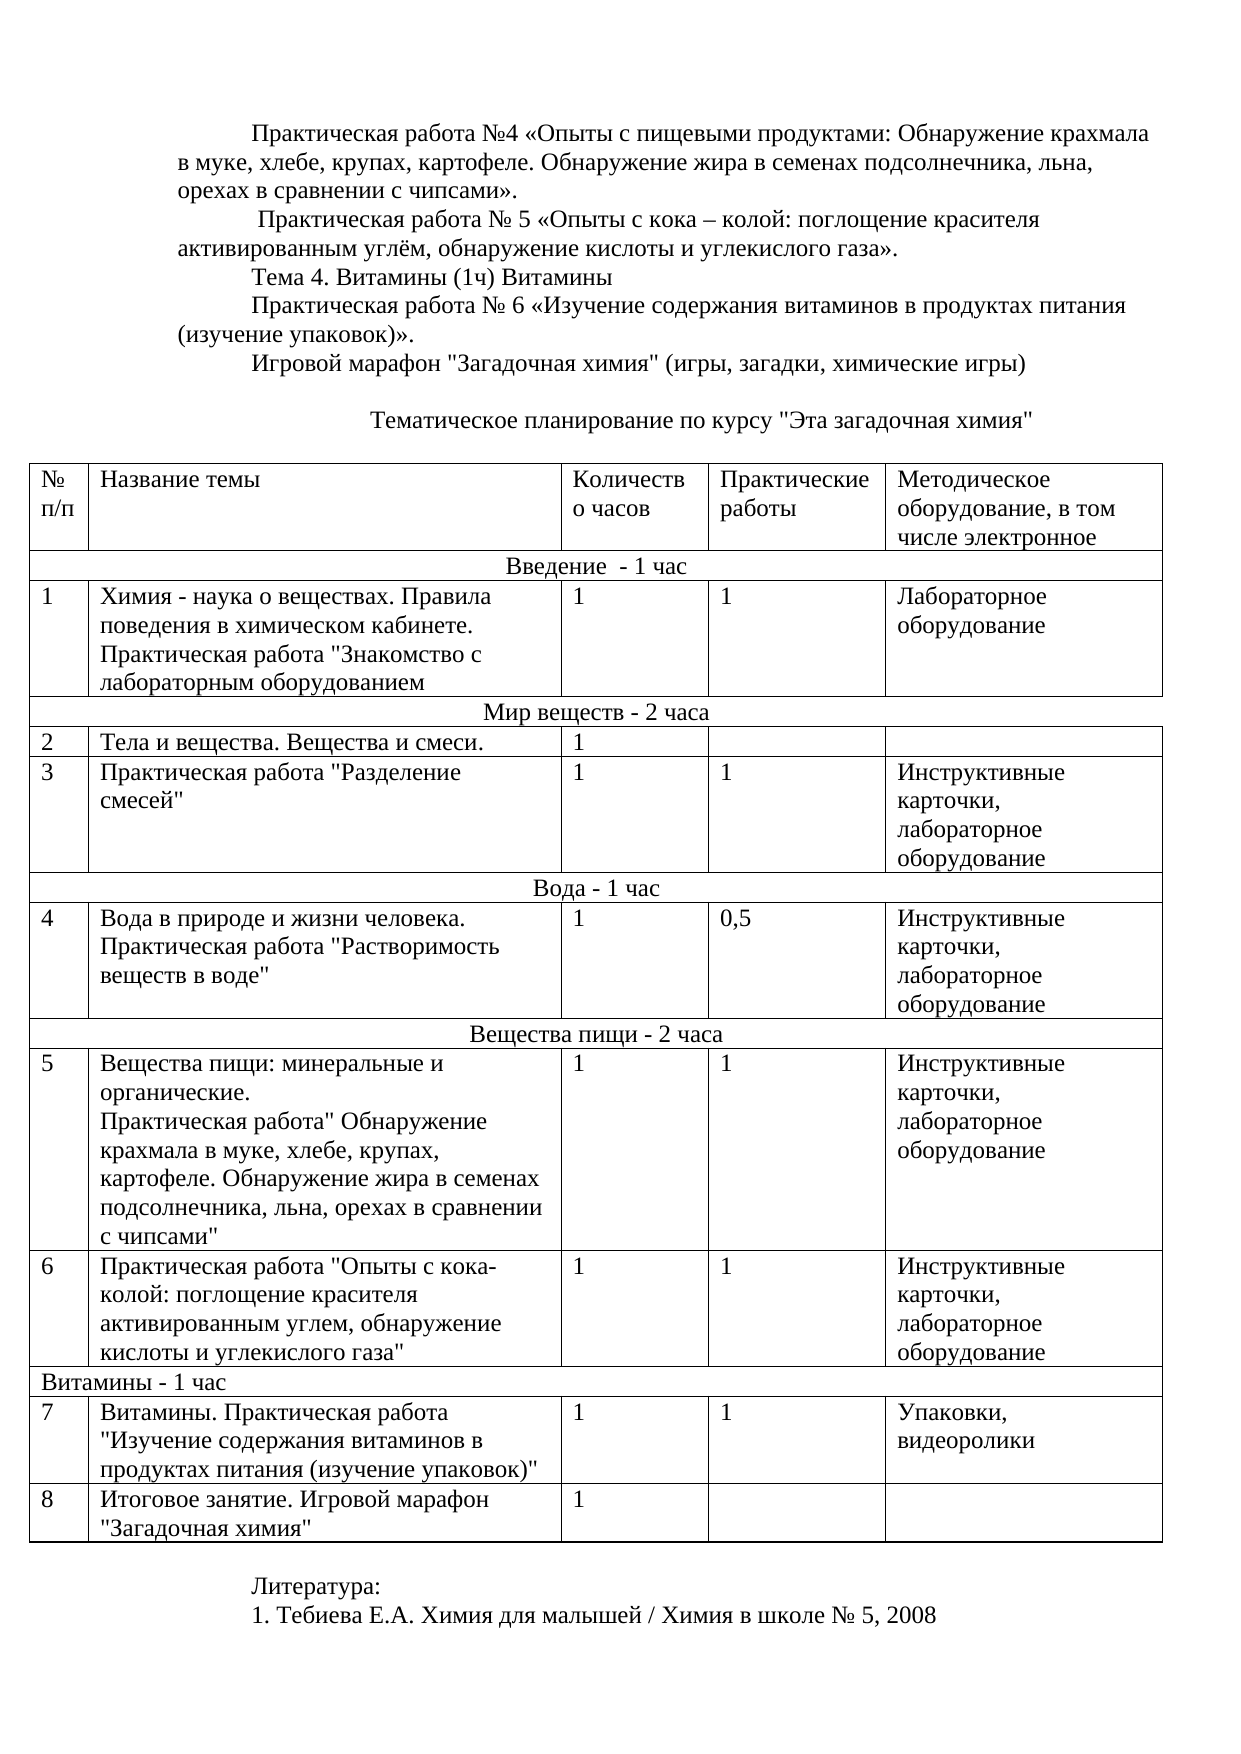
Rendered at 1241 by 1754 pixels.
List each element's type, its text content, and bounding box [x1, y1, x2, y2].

table_cell Витамины. Практическая работа "Изучение содержания витаминов в продуктах питания (изучение упаковок)" [89, 1397, 561, 1483]
table_cell Тела и вещества. Вещества и смеси. [89, 727, 561, 756]
table_cell 6 [30, 1251, 88, 1366]
table_cell Вещества пищи: минеральные и органические. Практическая работа" Обнаружение крахмала в муке, хлебе, крупах, картофеле. Обнаружение жира в семенах подсолнечника, льна, орехах в сравнении с чипсами" [89, 1049, 561, 1250]
table_cell Упаковки, видеоролики [886, 1397, 1162, 1483]
table_cell 3 [30, 757, 88, 872]
table_cell 1 [709, 1397, 885, 1483]
table_cell Витамины - 1 час [30, 1367, 1162, 1396]
table_cell 2 [30, 727, 88, 756]
table_cell 1 [562, 1484, 708, 1541]
table_cell 1 [562, 1397, 708, 1483]
table_cell 1 [709, 757, 885, 872]
table_cell 1 [562, 581, 708, 696]
table_cell Вещества пищи - 2 часа [30, 1019, 1162, 1047]
table_cell 4 [30, 903, 88, 1018]
table_cell [886, 1484, 1162, 1541]
table_cell [709, 1484, 885, 1541]
table_cell 7 [30, 1397, 88, 1483]
table_cell [709, 727, 885, 756]
table_cell Инструктивные карточки, лабораторное оборудование [886, 903, 1162, 1018]
text 1. Тебиева Е.А. Химия для малышей / Химия в школе № 5, 2008 [177, 1600, 1152, 1629]
table_header Название темы [89, 464, 561, 550]
table_cell 5 [30, 1049, 88, 1250]
text Практическая работа № 6 «Изучение содержания витаминов в продуктах питания (изучение упаковок)». [177, 291, 1152, 348]
text Литература: [177, 1571, 1152, 1600]
text Практическая работа №4 «Опыты с пищевыми продуктами: Обнаружение крахмала в муке, хлебе, крупах, картофеле. Обнаружение жира в семенах подсолнечника, льна, орехах в сравнении с чипсами». [177, 118, 1152, 204]
table_cell 1 [30, 581, 88, 696]
table_cell Вода в природе и жизни человека. Практическая работа "Растворимость веществ в воде" [89, 903, 561, 1018]
table_cell Инструктивные карточки, лабораторное оборудование [886, 1251, 1162, 1366]
table_cell Лабораторное оборудование [886, 581, 1162, 696]
table_cell 1 [709, 1251, 885, 1366]
table_cell Химия - наука о веществах. Правила поведения в химическом кабинете. Практическая работа "Знакомство с лабораторным оборудованием [89, 581, 561, 696]
table_cell Практическая работа "Опыты с кока-колой: поглощение красителя активированным углем, обнаружение кислоты и углекислого газа" [89, 1251, 561, 1366]
text Тематическое планирование по курсу "Эта загадочная химия" [177, 406, 1152, 434]
table_header № п/п [30, 464, 88, 550]
table_cell Инструктивные карточки, лабораторное оборудование [886, 1049, 1162, 1250]
table_cell Введение - 1 час [30, 551, 1162, 580]
text Игровой марафон "Загадочная химия" (игры, загадки, химические игры) [177, 348, 1152, 377]
table_cell Мир веществ - 2 часа [30, 697, 1163, 726]
table_cell 1 [562, 757, 708, 872]
table_cell Инструктивные карточки, лабораторное оборудование [886, 757, 1162, 872]
text Практическая работа № 5 «Опыты с кока – колой: поглощение красителя активированным углём, обнаружение кислоты и углекислого газа». [177, 204, 1152, 262]
table_cell [886, 727, 1162, 756]
table_cell 8 [30, 1484, 88, 1541]
table_header Методическое оборудование, в том числе электронное [886, 464, 1162, 550]
table_cell 1 [562, 1251, 708, 1366]
table_cell Практическая работа "Разделение смесей" [89, 757, 561, 872]
table_cell 1 [562, 727, 708, 756]
table_cell 1 [709, 581, 885, 696]
text Тема 4. Витамины (1ч) Витамины [177, 262, 1152, 291]
table_cell Итоговое занятие. Игровой марафон "Загадочная химия" [89, 1484, 561, 1541]
table_cell Вода - 1 час [30, 873, 1162, 902]
table_cell 0,5 [709, 903, 885, 1018]
table_cell 1 [562, 1049, 708, 1250]
table_cell 1 [709, 1049, 885, 1250]
table_cell 1 [562, 903, 708, 1018]
table_header Практические работы [709, 464, 885, 550]
table_header Количество часов [562, 464, 708, 550]
